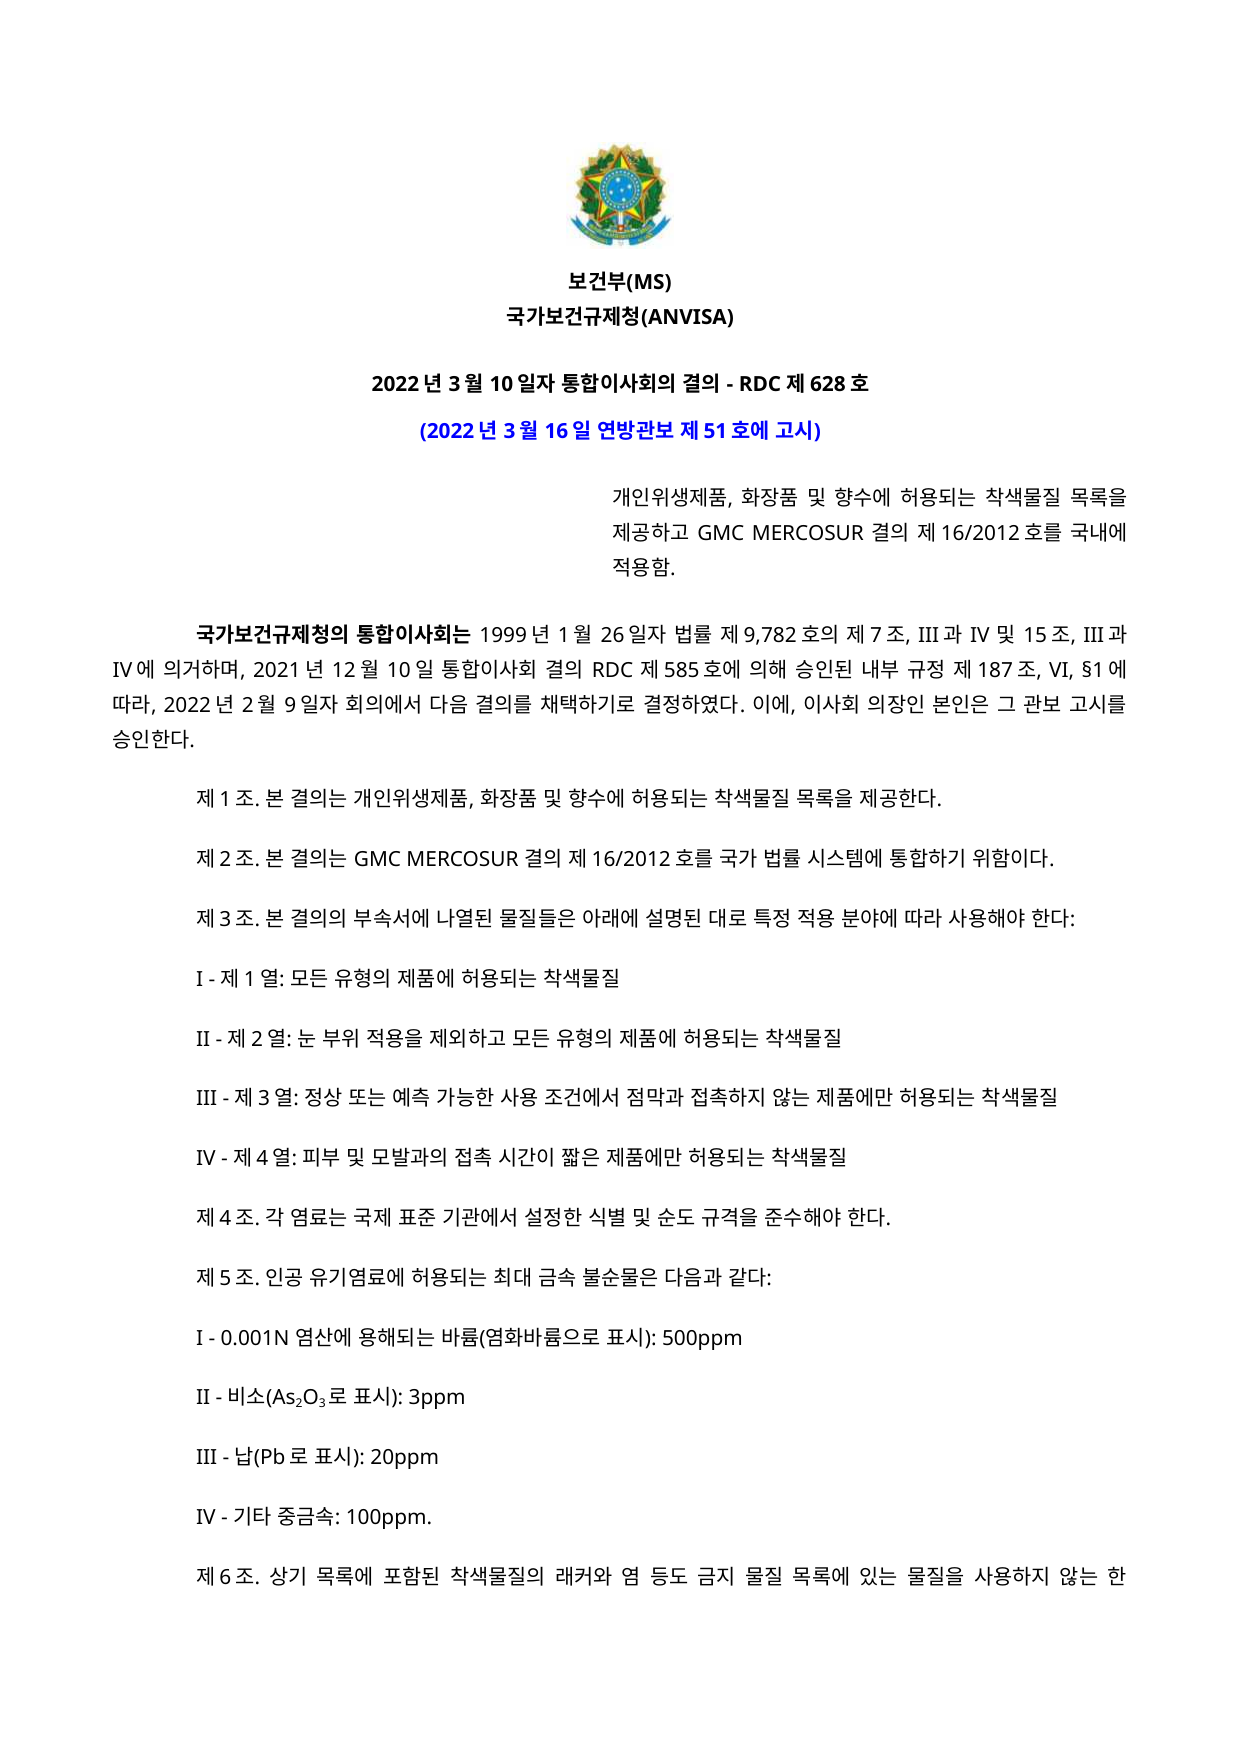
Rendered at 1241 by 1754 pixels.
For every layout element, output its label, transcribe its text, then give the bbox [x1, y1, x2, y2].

text 제5조. 인공 유기염료에 허용되는 최대 금속 불순물은 다음과 같다: [112, 1261, 1128, 1291]
text 제6조. 상기 목록에 포함된 착색물질의 래커와 염 등도 금지 물질 목록에 있는 물질을 사용하지 않는 한 허용된다. [112, 1560, 1128, 1590]
text III - 납(Pb로 표시): 20ppm [112, 1440, 1128, 1471]
text IV - 기타 중금속: 100ppm. [112, 1500, 1128, 1530]
text 제4조. 각 염료는 국제 표준 기관에서 설정한 식별 및 순도 규격을 준수해야 한다. [112, 1201, 1128, 1231]
text I - 0.001N 염산에 용해되는 바륨(염화바륨으로 표시): 500ppm [112, 1321, 1128, 1351]
text 국가보건규제청의 통합이사회는 1999년 1월 26일자 법률 제9,782호의 제7조, III과 IV 및 15조, III과 IV에 의거하며, 2021년 12월 10일 통합이사회 결의 RDC 제585호에 의해 승인된 내부 규정 제187조, VI, §1에 따라, 2022년 2월 9일자 회의에서 다음 결의를 채택하기로 결정하였다. 이에, 이사회 의장인 본인은 그 관보 고시를 승인한다. [112, 618, 1128, 753]
text 개인위생제품, 화장품 및 향수에 허용되는 착색물질 목록을 제공하고 GMC MERCOSUR 결의 제16/2012호를 국내에 적용함. [612, 481, 1128, 581]
text I - 제1열: 모든 유형의 제품에 허용되는 착색물질 [112, 962, 1128, 992]
text (2022년 3월 16일 연방관보 제51호에 고시) [112, 414, 1128, 444]
text II - 제2열: 눈 부위 적용을 제외하고 모든 유형의 제품에 허용되는 착색물질 [112, 1022, 1128, 1052]
text 제1조. 본 결의는 개인위생제품, 화장품 및 향수에 허용되는 착색물질 목록을 제공한다. [112, 783, 1128, 813]
text 제2조. 본 결의는 GMC MERCOSUR 결의 제16/2012호를 국가 법률 시스템에 통합하기 위함이다. [112, 842, 1128, 873]
picture [566, 142, 674, 249]
text 제3조. 본 결의의 부속서에 나열된 물질들은 아래에 설명된 대로 특정 적용 분야에 따라 사용해야 한다: [112, 902, 1128, 932]
text 2022년 3월 10일자 통합이사회의 결의 - RDC 제628호 [112, 367, 1128, 397]
text III - 제3열: 정상 또는 예측 가능한 사용 조건에서 점막과 접촉하지 않는 제품에만 허용되는 착색물질 [112, 1082, 1128, 1112]
text II - 비소(As2O3로 표시): 3ppm [112, 1381, 1128, 1411]
text IV - 제4열: 피부 및 모발과의 접촉 시간이 짧은 제품에만 허용되는 착색물질 [112, 1141, 1128, 1172]
